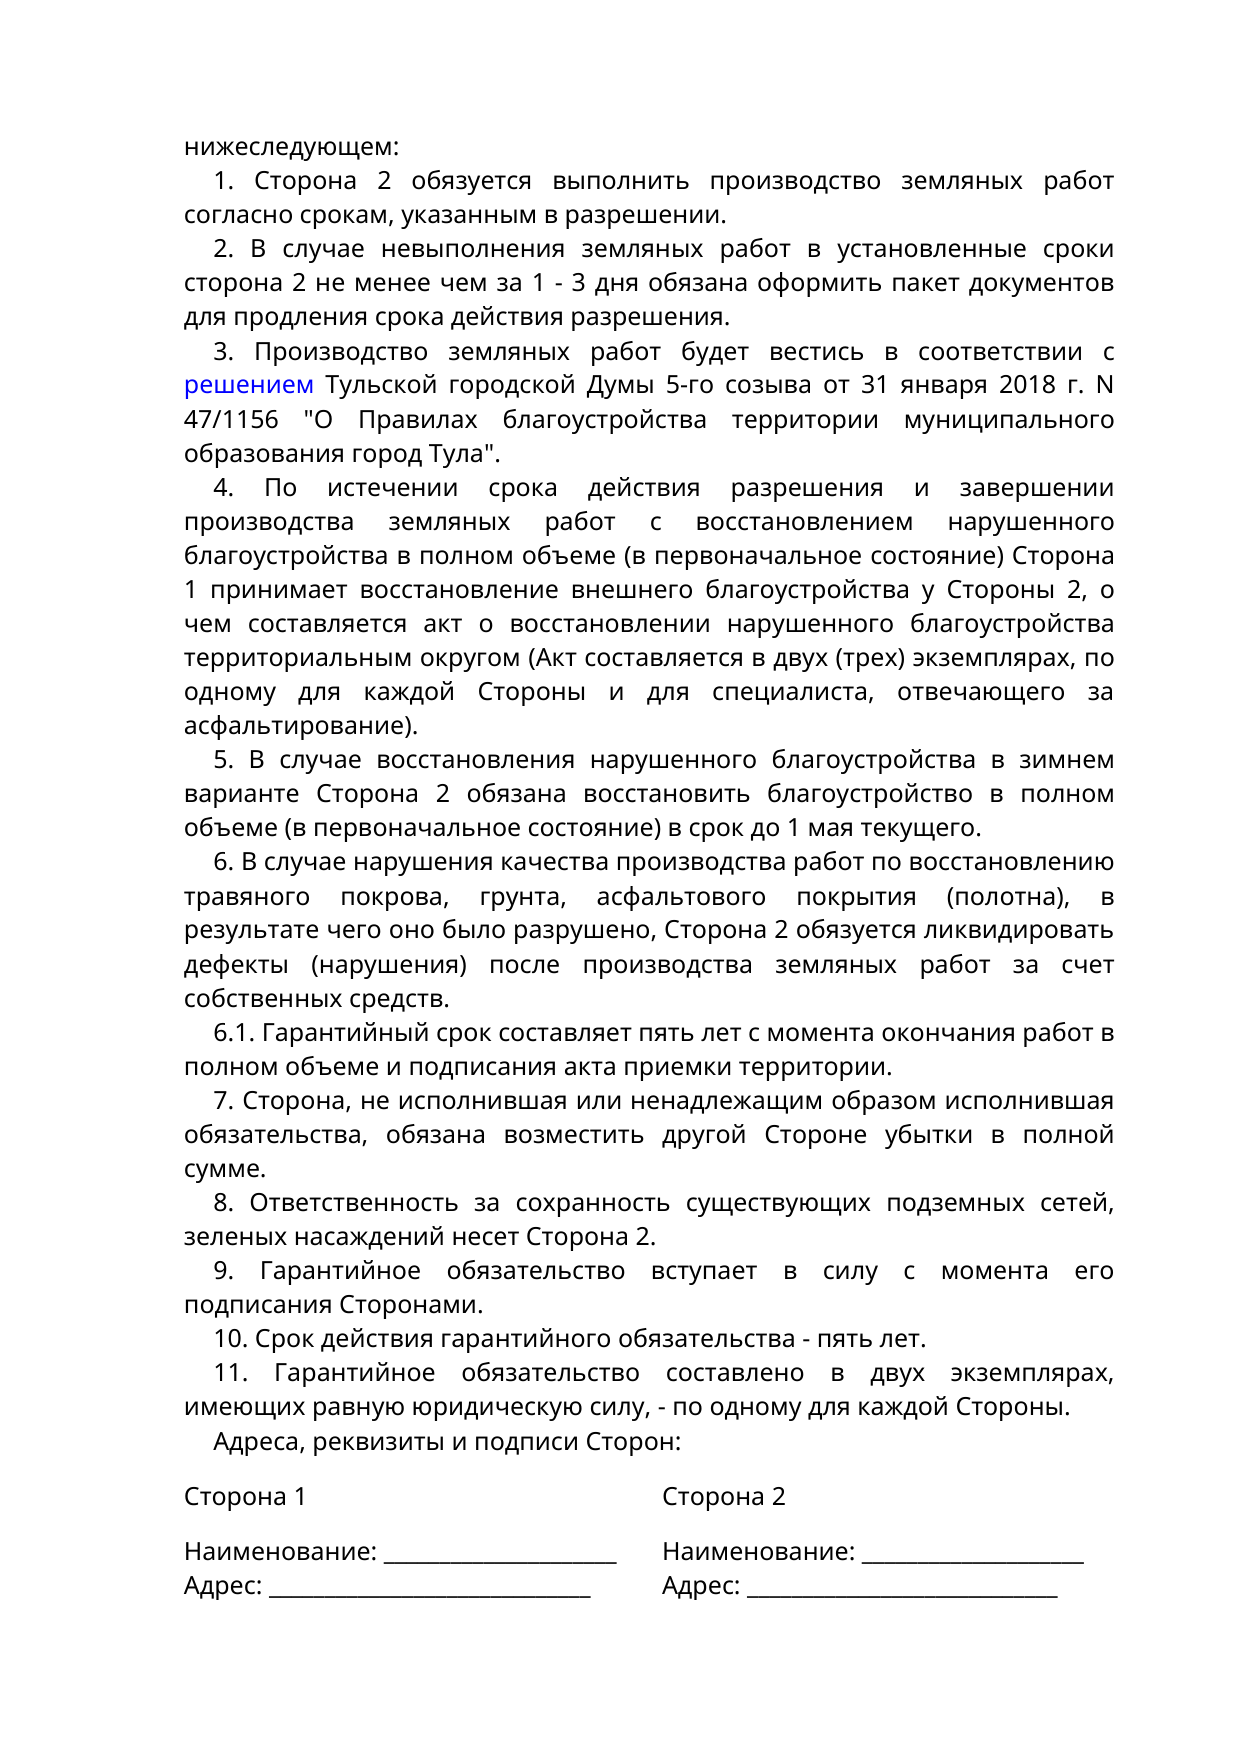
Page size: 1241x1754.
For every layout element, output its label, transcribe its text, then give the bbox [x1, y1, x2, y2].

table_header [177, 118, 1122, 1468]
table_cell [177, 1523, 655, 1612]
table_cell Сторона 2 [655, 1468, 1122, 1523]
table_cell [655, 1523, 1122, 1612]
table_cell Сторона 1 [177, 1468, 655, 1523]
